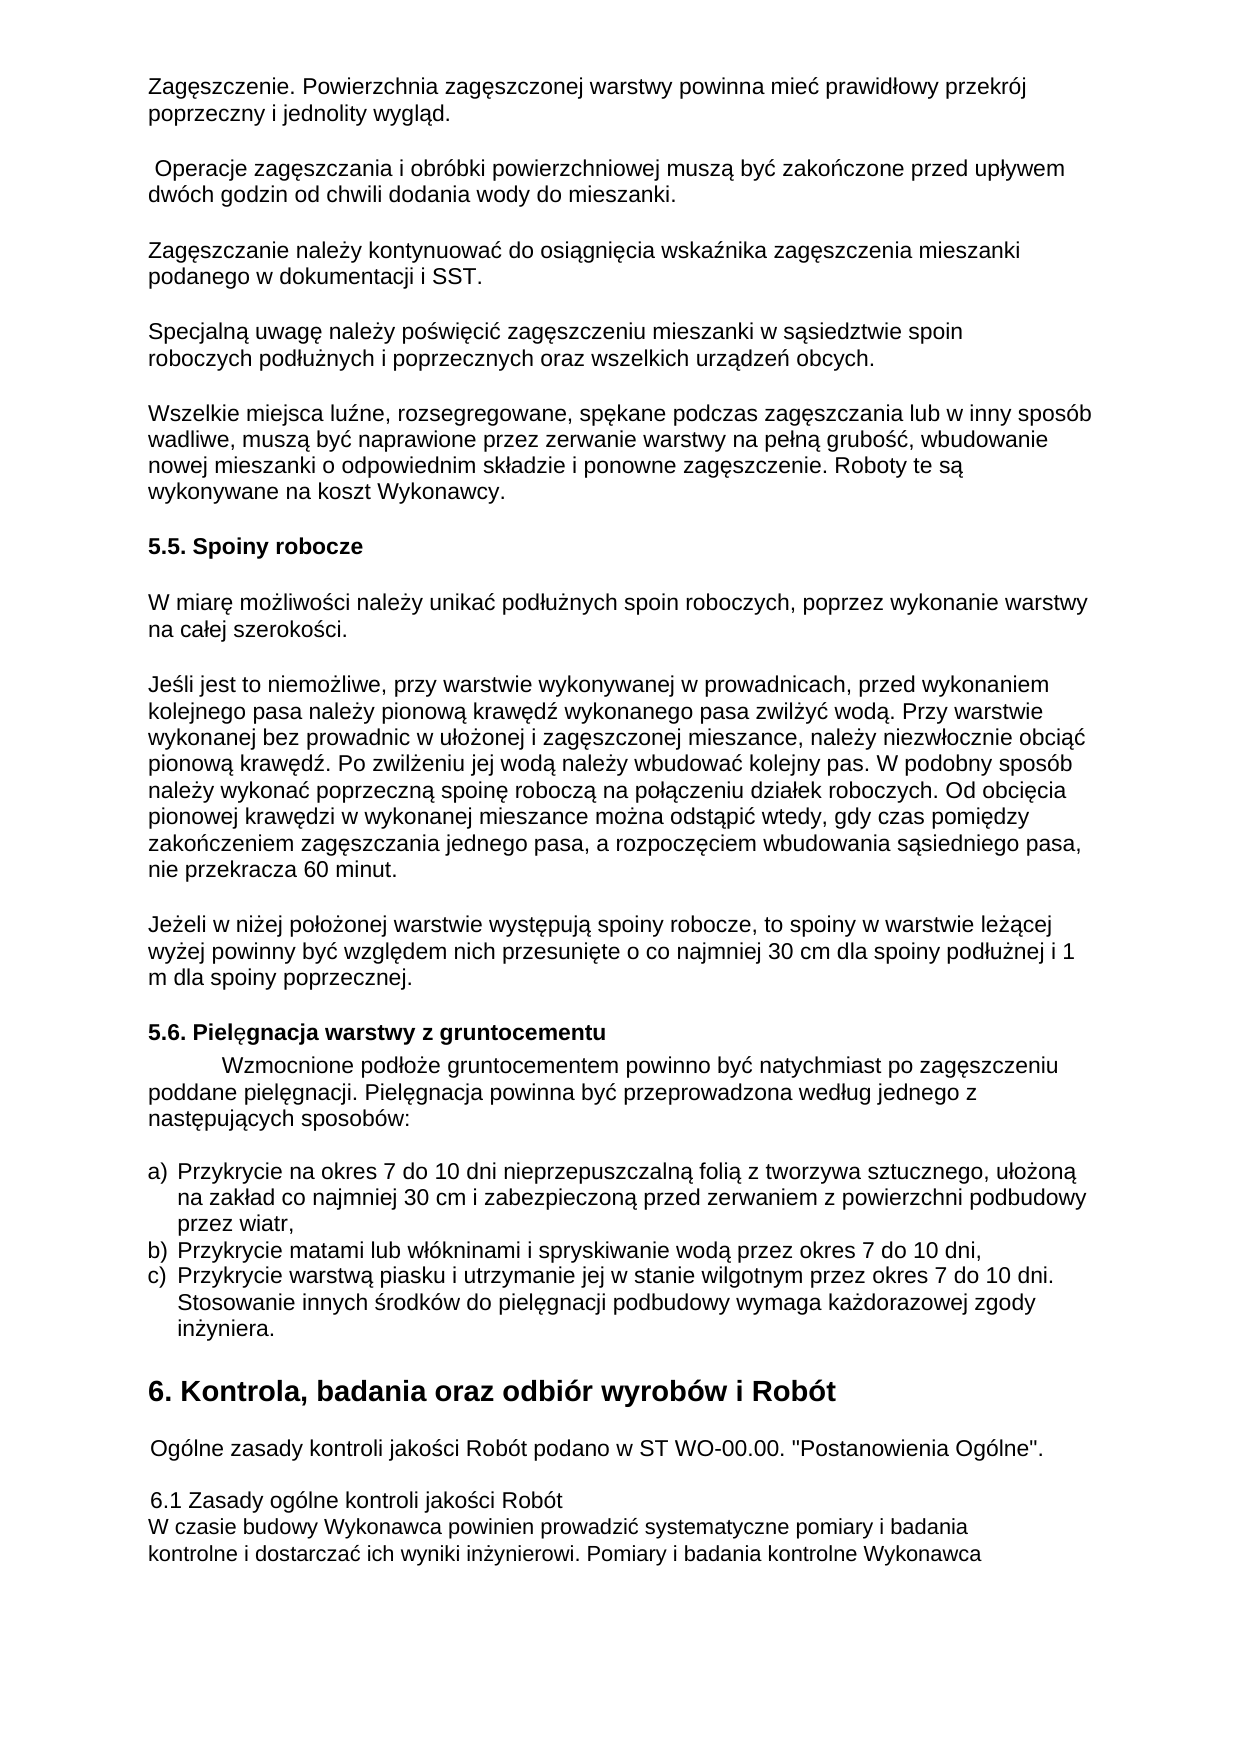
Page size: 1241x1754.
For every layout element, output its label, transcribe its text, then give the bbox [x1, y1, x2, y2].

text Specjalną uwagę należy poświęcić zagęszczeniu mieszanki w sąsiedztwie spoin roboczych podłużnych i poprzecznych oraz wszelkich urządzeń obcych. [148, 319, 1073, 371]
text 6.1 Zasady ogólne kontroli jakości Robót [150, 1487, 1096, 1514]
text Wzmocnione podłoże gruntocementem powinno być natychmiast po zagęszczeniu poddane pielęgnacji. Pielęgnacja powinna być przeprowadzona według jednego z następujących sposobów: [148, 1052, 1059, 1131]
text W czasie budowy Wykonawca powinien prowadzić systematyczne pomiary i badania kontrolne i dostarczać ich wyniki inżynierowi. Pomiary i badania kontrolne Wykonawca [148, 1514, 1023, 1566]
text W miarę możliwości należy unikać podłużnych spoin roboczych, poprzez wykonanie warstwy na całej szerokości. [148, 590, 1088, 642]
text Operacje zagęszczania i obróbki powierzchniowej muszą być zakończone przed upływem dwóch godzin od chwili dodania wody do mieszanki. [148, 155, 1067, 207]
text Wszelkie miejsca luźne, rozsegregowane, spękane podczas zagęszczania lub w inny sposób wadliwe, muszą być naprawione przez zerwanie warstwy na pełną grubość, wbudowanie nowej mieszanki o odpowiednim składzie i ponowne zagęszczenie. Roboty te są wykonywane na koszt Wykonawcy. [148, 400, 1096, 504]
text Jeśli jest to niemożliwe, przy warstwie wykonywanej w prowadnicach, przed wykonaniem kolejnego pasa należy pionową krawędź wykonanego pasa zwilżyć wodą. Przy warstwie wykonanej bez prowadnic w ułożonej i zagęszczonej mieszance, należy niezwłocznie obciąć pionową krawędź. Po zwilżeniu jej wodą należy wbudować kolejny pas. W podobny sposób należy wykonać poprzeczną spoinę roboczą na połączeniu działek roboczych. Od obcięcia pionowej krawędzi w wykonanej mieszance można odstąpić wtedy, gdy czas pomiędzy zakończeniem zagęszczania jednego pasa, a rozpoczęciem wbudowania sąsiedniego pasa, nie przekracza 60 minut. [148, 671, 1086, 882]
text Jeżeli w niżej położonej warstwie występują spoiny robocze, to spoiny w warstwie leżącej wyżej powinny być względem nich przesunięte o co najmniej 30 cm dla spoiny podłużnej i 1 m dla spoiny poprzecznej. [148, 911, 1076, 990]
text 5.5. Spoiny robocze [148, 533, 1096, 559]
list Przykrycie warstwą piasku i utrzymanie jej w stanie wilgotnym przez okres 7 do 10 dni. Stosowanie innych środków do pielęgnacji podbudowy wymaga każdorazowej zgody inżyniera. [147, 1263, 1059, 1341]
list Przykrycie na okres 7 do 10 dni nieprzepuszczalną folią z tworzywa sztucznego, ułożoną na zakład co najmniej 30 cm i zabezpieczoną przed zerwaniem z powierzchni podbudowy przez wiatr, [147, 1158, 1088, 1237]
list Przykrycie matami lub włókninami i spryskiwanie wodą przez okres 7 do 10 dni, [147, 1237, 1096, 1263]
text Zagęszczanie należy kontynuować do osiągnięcia wskaźnika zagęszczenia mieszanki podanego w dokumentacji i SST. [148, 237, 1021, 289]
text Zagęszczenie. Powierzchnia zagęszczonej warstwy powinna mieć prawidłowy przekrój poprzeczny i jednolity wygląd. [148, 74, 1030, 126]
text Ogólne zasady kontroli jakości Robót podano w ST WO-00.00. "Postanowienia Ogólne". [150, 1435, 1096, 1461]
text 6. Kontrola, badania oraz odbiór wyrobów i Robót [148, 1374, 1096, 1408]
text 5.6. Pielęgnacja warstwy z gruntocementu [148, 1019, 1096, 1045]
